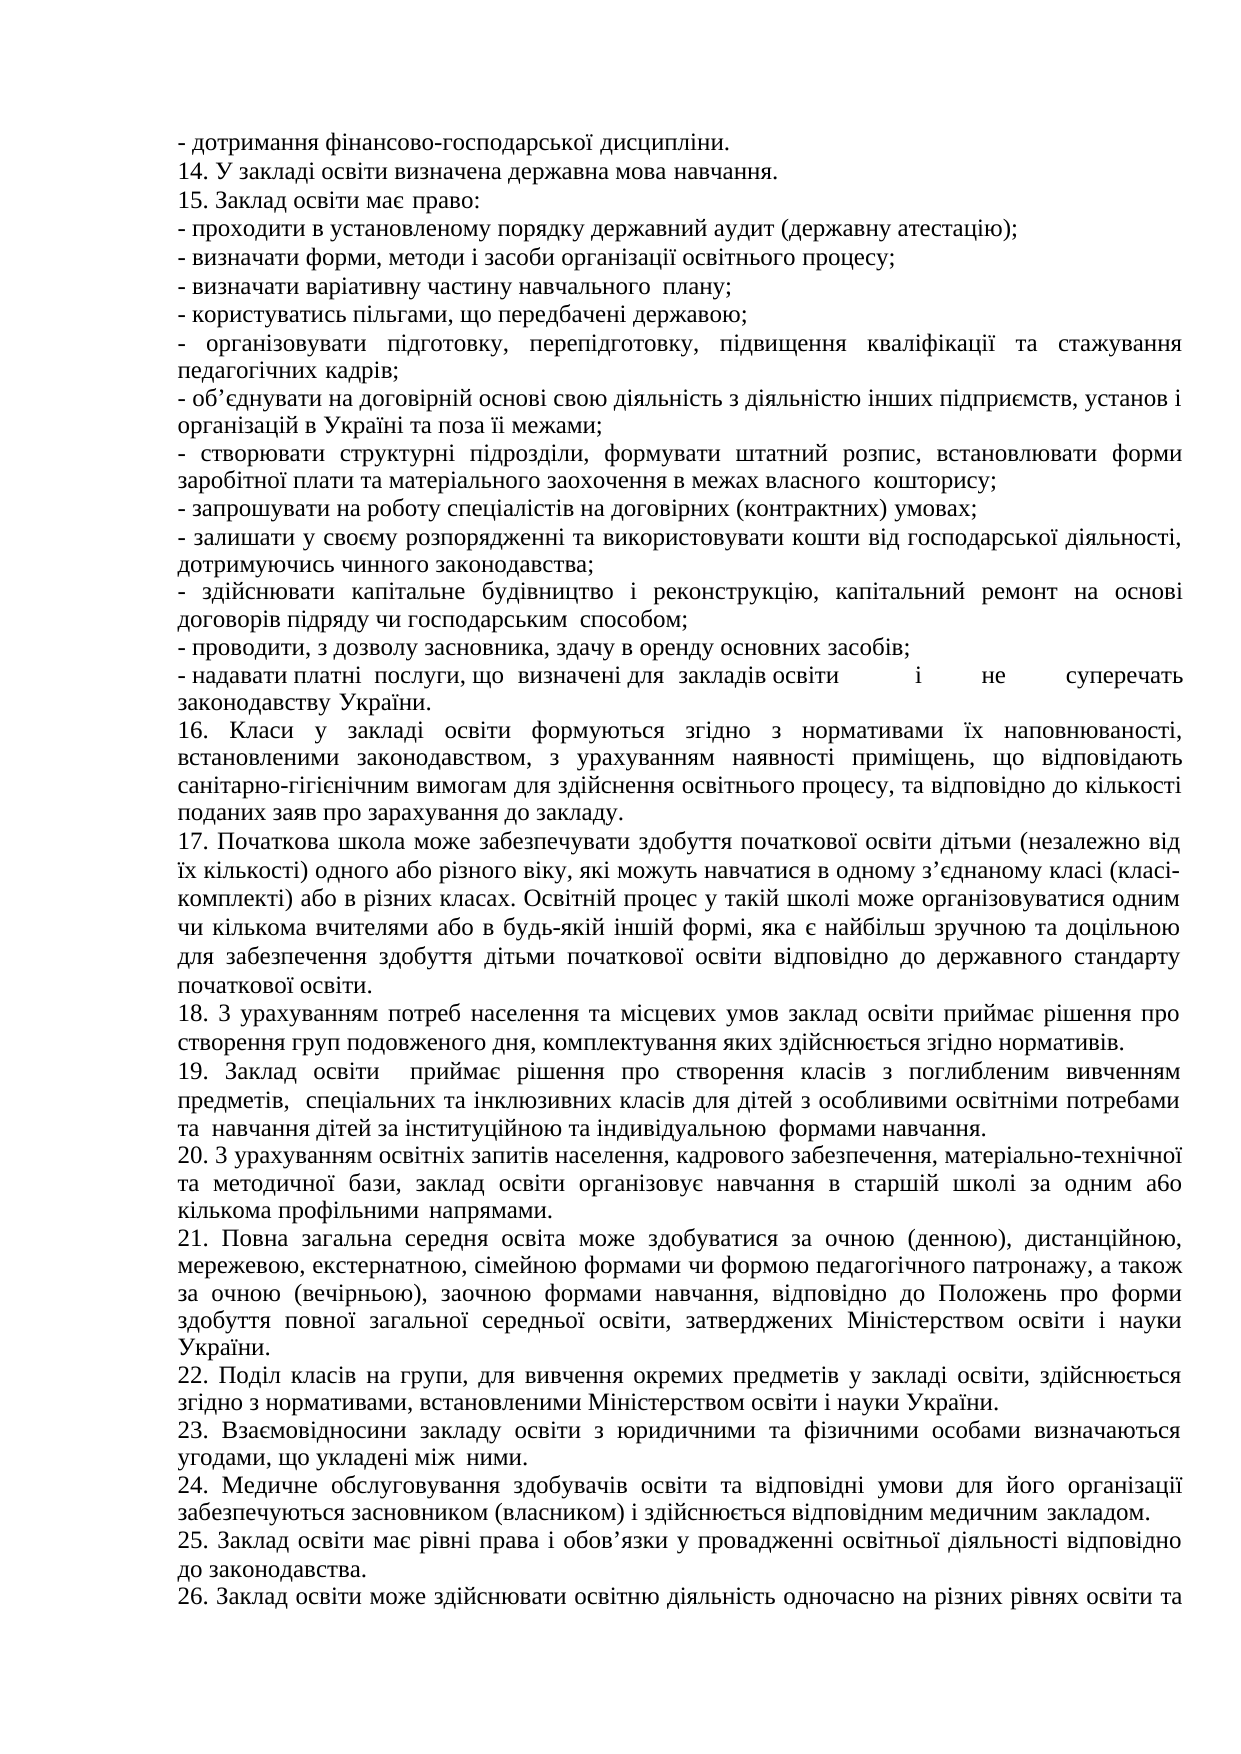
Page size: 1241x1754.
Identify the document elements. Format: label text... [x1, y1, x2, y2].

list - проводити, з дозволу засновника, здачу в оренду основних засобів; [177, 633, 1181, 661]
list 21. Повна загальна середня освіта може здобуватися за очною (денною), дистанційною, мережевою, екстернатною, сімейною формами чи формою педагогічного патронажу, а також за очною (вечірньою), заочною формами навчання, відповідно до Положень про форми здобуття повної загальної середньої освіти, затверджених Міністерством освіти i науки України. [177, 1224, 1183, 1361]
list - залишати у своєму розпорядженні та використовувати кошти від господарської діяльності, дотримуючись чинного законодавства; [177, 523, 1183, 578]
list - дотримання фінансово-господарської дисципліни. [177, 128, 1181, 156]
list 14. У закладі освіти визначена державна мова навчання. [177, 156, 1181, 185]
list - запрошувати на роботу спеціалістів на договірних (контрактних) умовах; [177, 494, 1181, 522]
list - проходити в установленому порядку державний аудит (державну атестацію); [177, 214, 1181, 242]
list 18. 3 урахуванням потреб населення та місцевих умов заклад освіти приймає рішення про створення груп подовженого дня, комплектування яких здійснюється згідно нормативів. [177, 998, 1181, 1056]
text 25. Заклад освіти має рівні права i обов’язки у провадженні освітньої діяльності відповідно до законодавства. [177, 1526, 1183, 1583]
list 22. Поділ класів на групи, для вивчення окремих предметів у закладі освіти, здійснюється згідно з нормативами, встановленими Міністерством освіти і науки України. [177, 1361, 1183, 1416]
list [177, 1583, 1183, 1610]
list - надавати платні послуги, що визначені для закладів освіти i не суперечать законодавству України. [177, 661, 1183, 716]
list - користуватись пільгами, що передбачені державою; [177, 300, 1181, 329]
list - створювати структурні підрозділи, формувати штатний розпис, встановлювати форми заробітної плати та матеріального заохочення в межах власного кошторису; [177, 439, 1183, 494]
text 19. Заклад освіти приймає рішення про створення класів з поглибленим вивченням предметів, спеціальних та інклюзивних класів для дітей з особливими освітніми потребами та навчання дітей за інституційною та індивідуальною формами навчання. [177, 1056, 1181, 1142]
text - здійснювати капітальне будівництво i реконструкцію, капітальний ремонт на основі договорів підряду чи господарським способом; [177, 578, 1183, 633]
list 24. Медичне обслуговування здобувачів освіти та відповідні умови для його організації забезпечуються засновником (власником) i здійснюється відповідним медичним закладом. [177, 1472, 1183, 1526]
list - визначати варіативну частину навчального плану; [177, 271, 1181, 300]
list - організовувати підготовку, перепідготовку, підвищення кваліфікації та стажування педагогічних кадрів; [177, 329, 1183, 384]
list - визначати форми, методи i засоби організації освітнього процесу; [177, 242, 1181, 271]
list 23. Взаємовідносини закладу освіти з юридичними та фізичними особами визначаються угодами, що укладені між ними. [177, 1417, 1182, 1471]
list 15. Заклад освіти має право: [177, 185, 1181, 214]
list 16. Класи у закладі освіти формуються згідно з нормативами ïx наповнюваності, встановленими законодавством, з урахуванням наявності приміщень, що відповідають санітарно-гігієнічним вимогам для здійснення освітнього процесу, та відповідно до кількості поданих заяв про зарахування до закладу. [177, 716, 1183, 826]
list 20. 3 урахуванням освітніх запитів населення, кадрового забезпечення, матеріально-технічної та методичної бази, заклад освіти організовує навчання в старшій школі за одним a6o кількома профільними напрямами. [177, 1142, 1183, 1224]
list 17. Початкова школа може забезпечувати здобуття початкової освіти дітьми (незалежно від їх кількості) одного або різного віку, які можуть навчатися в одному з’єднаному класі (класі-комплекті) або в різних класах. Освітній процес у такій школі може організовуватися одним чи кількома вчителями або в будь-якій іншій формі, яка є найбільш зручною та доцільною для забезпечення здобуття дітьми початкової освіти відповідно до державного стандарту початкової освіти. [177, 826, 1181, 998]
list - об’єднувати на договірній основі свою діяльність з діяльністю інших підприємств, установ i організацій в Україні та поза ïi межами; [177, 385, 1183, 438]
